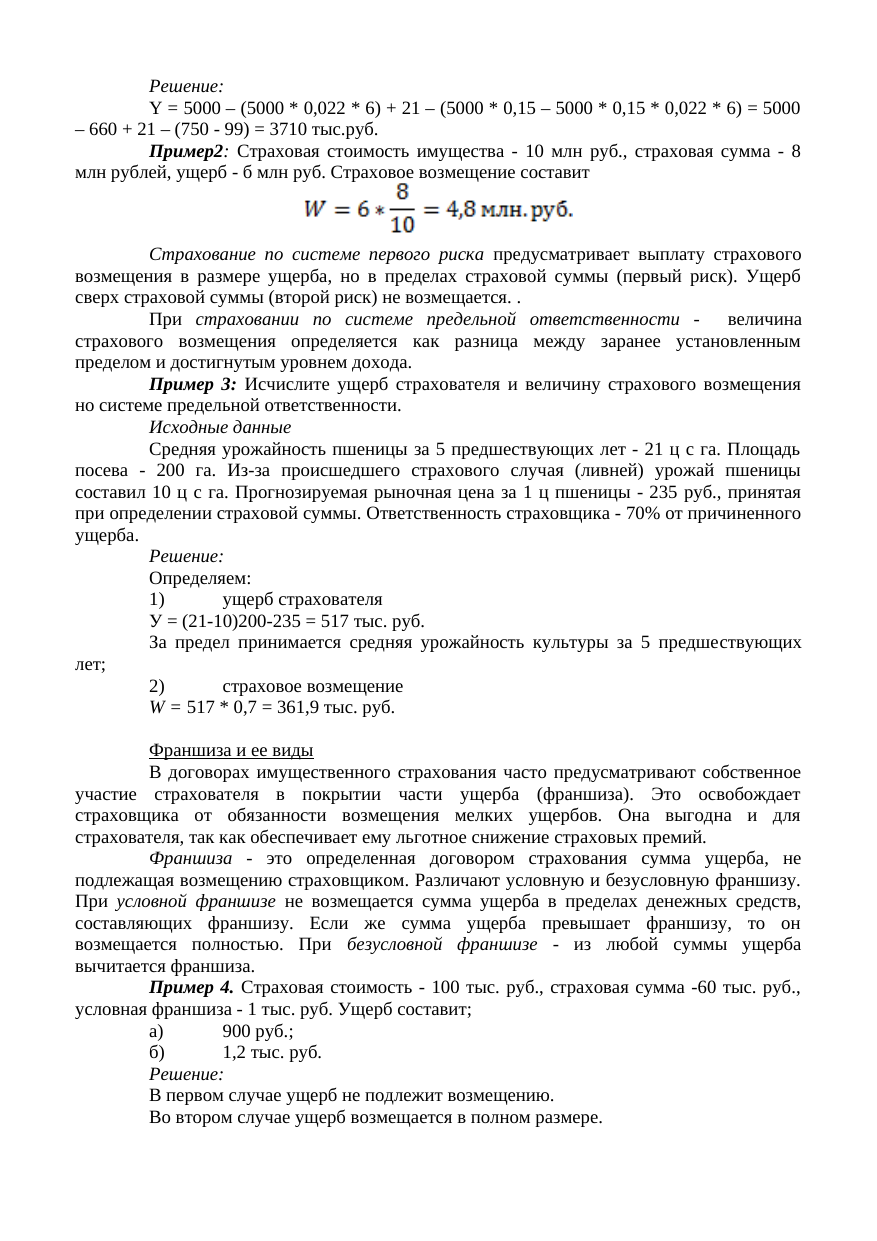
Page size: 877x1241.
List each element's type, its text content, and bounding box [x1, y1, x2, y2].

text В первом случае ущерб не подлежит возмещению. [75, 1084, 802, 1106]
text За предел принимается средняя урожайность культуры за 5 предшествующих лет; [75, 631, 802, 674]
text Франшиза и ее виды [75, 739, 802, 761]
text Пример2: Страховая стоимость имущества - 10 млн руб., страховая сумма - 8 млн рублей, ущерб - б млн руб. Страховое возмещение составит [75, 140, 802, 183]
text Во втором случае ущерб возмещается в полном размере. [75, 1106, 802, 1127]
text Определяем: [75, 567, 802, 588]
text Исходные данные [75, 416, 802, 437]
text 1) ущерб страхователя [75, 588, 802, 610]
text б) 1,2 тыс. руб. [75, 1041, 802, 1063]
text В договорах имущественного страхования часто предусматривают собственное участие страхователя в покрытии части ущерба (франшиза). Это освобождает страховщика от обязанности возмещения мелких ущербов. Она выгодна и для страхователя, так как обеспечивает ему льготное снижение страховых премий. [75, 761, 802, 847]
text Решение: [75, 545, 802, 567]
text Страхование по системе первого риска предусматривает выплату страхового возмещения в размере ущерба, но в пределах страховой суммы (первый риск). Ущерб сверх страховой суммы (второй риск) не возмещается. . [75, 243, 802, 308]
picture [304, 182, 573, 239]
text У = (21-10)200-235 = 517 тыс. руб. [75, 610, 802, 631]
text а) 900 руб.; [75, 1019, 802, 1041]
text W = 517 * 0,7 = 361,9 тыс. руб. [75, 696, 802, 718]
text При страховании по системе предельной ответственности - величина страхового возмещения определяется как разница между заранее установленным пределом и достигнутым уровнем дохода. [75, 308, 802, 373]
text Франшиза - это определенная договором страхования сумма ущерба, не подлежащая возмещению страховщиком. Различают условную и безусловную франшизу. При условной франшизе не возмещается сумма ущерба в пределах денежных средств, составляющих франшизу. Если же сумма ущерба превышает франшизу, то он возмещается полностью. При безусловной франшизе - из любой суммы ущерба вычитается франшиза. [75, 847, 802, 976]
text 2) страховое возмещение [75, 674, 802, 696]
text Пример 3: Исчислите ущерб страхователя и величину страхового возмещения но системе предельной ответственности. [75, 373, 802, 416]
text Решение: [75, 1063, 802, 1084]
text Средняя урожайность пшеницы за 5 предшествующих лет - 21 ц с га. Площадь посева - 200 га. Из-за происшедшего страхового случая (ливней) урожай пшеницы составил 10 ц с га. Прогнозируемая рыночная цена за 1 ц пшеницы - 235 руб., принятая при определении страховой суммы. Ответственность страховщика - 70% от причиненного ущерба. [75, 437, 802, 545]
text Пример 4. Страховая стоимость - 100 тыс. руб., страховая сумма -60 тыс. руб., условная франшиза - 1 тыс. руб. Ущерб составит; [75, 976, 802, 1019]
text Решение: [75, 75, 802, 97]
text Y = 5000 – (5000 * 0,022 * 6) + 21 – (5000 * 0,15 – 5000 * 0,15 * 0,022 * 6) = 5000 – 660 + 21 – (750 - 99) = 3710 тыс.руб. [75, 97, 802, 140]
